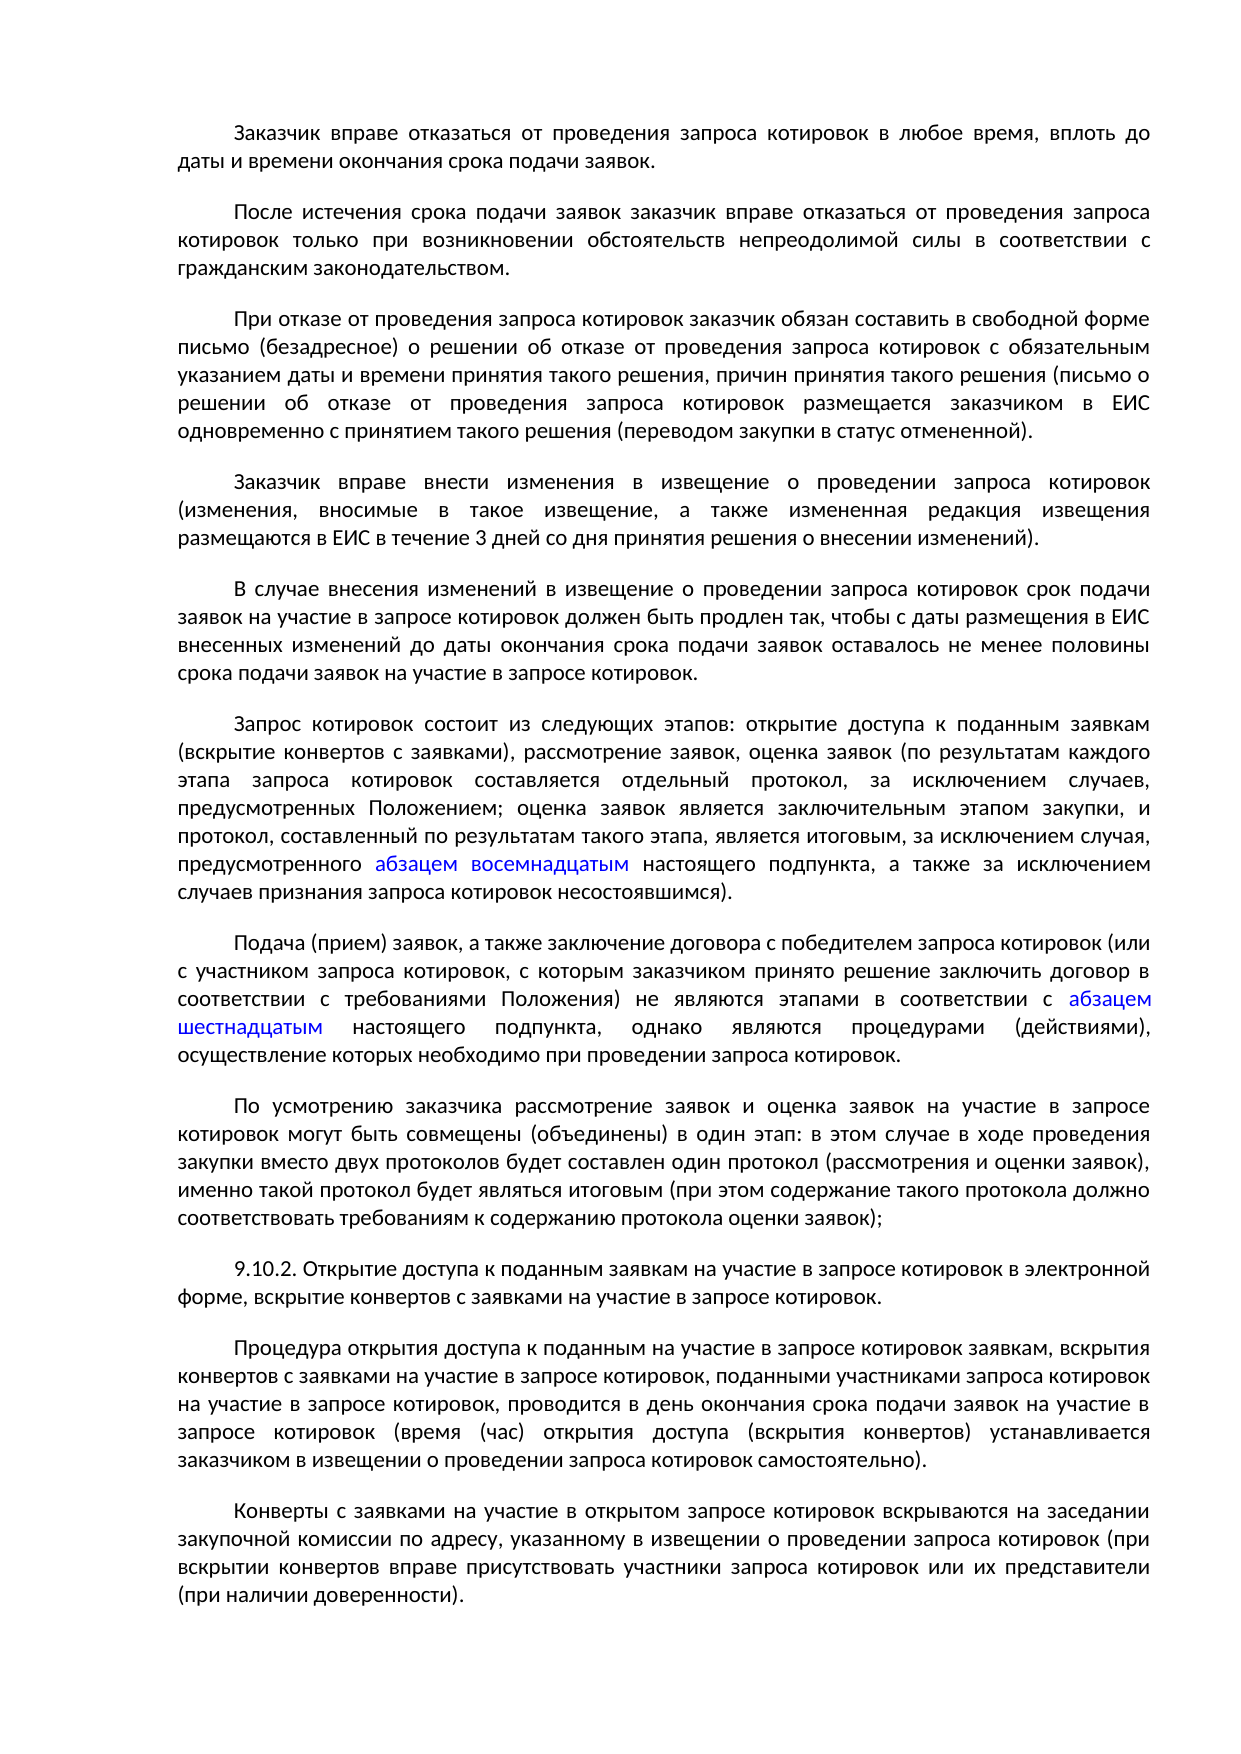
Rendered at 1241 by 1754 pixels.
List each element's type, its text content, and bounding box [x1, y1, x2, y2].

text После истечения срока подачи заявок заказчик вправе отказаться от проведения запроса котировок только при возникновении обстоятельств непреодолимой силы в соответствии с гражданским законодательством. [177, 197, 1152, 281]
text Подача (прием) заявок, а также заключение договора с победителем запроса котировок (или с участником запроса котировок, с которым заказчиком принято решение заключить договор в соответствии с требованиями Положения) не являются этапами в соответствии с абзацем шестнадцатым настоящего подпункта, однако являются процедурами (действиями), осуществление которых необходимо при проведении запроса котировок. [177, 928, 1152, 1068]
text Заказчик вправе отказаться от проведения запроса котировок в любое время, вплоть до даты и времени окончания срока подачи заявок. [177, 118, 1152, 174]
text Заказчик вправе внести изменения в извещение о проведении запроса котировок (изменения, вносимые в такое извещение, а также измененная редакция извещения размещаются в ЕИС в течение 3 дней со дня принятия решения о внесении изменений). [177, 467, 1152, 551]
text Конверты с заявками на участие в открытом запросе котировок вскрываются на заседании закупочной комиссии по адресу, указанному в извещении о проведении запроса котировок (при вскрытии конвертов вправе присутствовать участники запроса котировок или их представители (при наличии доверенности). [177, 1496, 1152, 1608]
text 9.10.2. Открытие доступа к поданным заявкам на участие в запросе котировок в электронной форме, вскрытие конвертов с заявками на участие в запросе котировок. [177, 1254, 1152, 1310]
text Процедура открытия доступа к поданным на участие в запросе котировок заявкам, вскрытия конвертов с заявками на участие в запросе котировок, поданными участниками запроса котировок на участие в запросе котировок, проводится в день окончания срока подачи заявок на участие в запросе котировок (время (час) открытия доступа (вскрытия конвертов) устанавливается заказчиком в извещении о проведении запроса котировок самостоятельно). [177, 1333, 1152, 1473]
text Запрос котировок состоит из следующих этапов: открытие доступа к поданным заявкам (вскрытие конвертов с заявками), рассмотрение заявок, оценка заявок (по результатам каждого этапа запроса котировок составляется отдельный протокол, за исключением случаев, предусмотренных Положением; оценка заявок является заключительным этапом закупки, и протокол, составленный по результатам такого этапа, является итоговым, за исключением случая, предусмотренного абзацем восемнадцатым настоящего подпункта, а также за исключением случаев признания запроса котировок несостоявшимся). [177, 709, 1152, 905]
text При отказе от проведения запроса котировок заказчик обязан составить в свободной форме письмо (безадресное) о решении об отказе от проведения запроса котировок с обязательным указанием даты и времени принятия такого решения, причин принятия такого решения (письмо о решении об отказе от проведения запроса котировок размещается заказчиком в ЕИС одновременно с принятием такого решения (переводом закупки в статус отмененной). [177, 304, 1152, 444]
text По усмотрению заказчика рассмотрение заявок и оценка заявок на участие в запросе котировок могут быть совмещены (объединены) в один этап: в этом случае в ходе проведения закупки вместо двух протоколов будет составлен один протокол (рассмотрения и оценки заявок), именно такой протокол будет являться итоговым (при этом содержание такого протокола должно соответствовать требованиям к содержанию протокола оценки заявок); [177, 1091, 1152, 1231]
text В случае внесения изменений в извещение о проведении запроса котировок срок подачи заявок на участие в запросе котировок должен быть продлен так, чтобы с даты размещения в ЕИС внесенных изменений до даты окончания срока подачи заявок оставалось не менее половины срока подачи заявок на участие в запросе котировок. [177, 574, 1152, 686]
